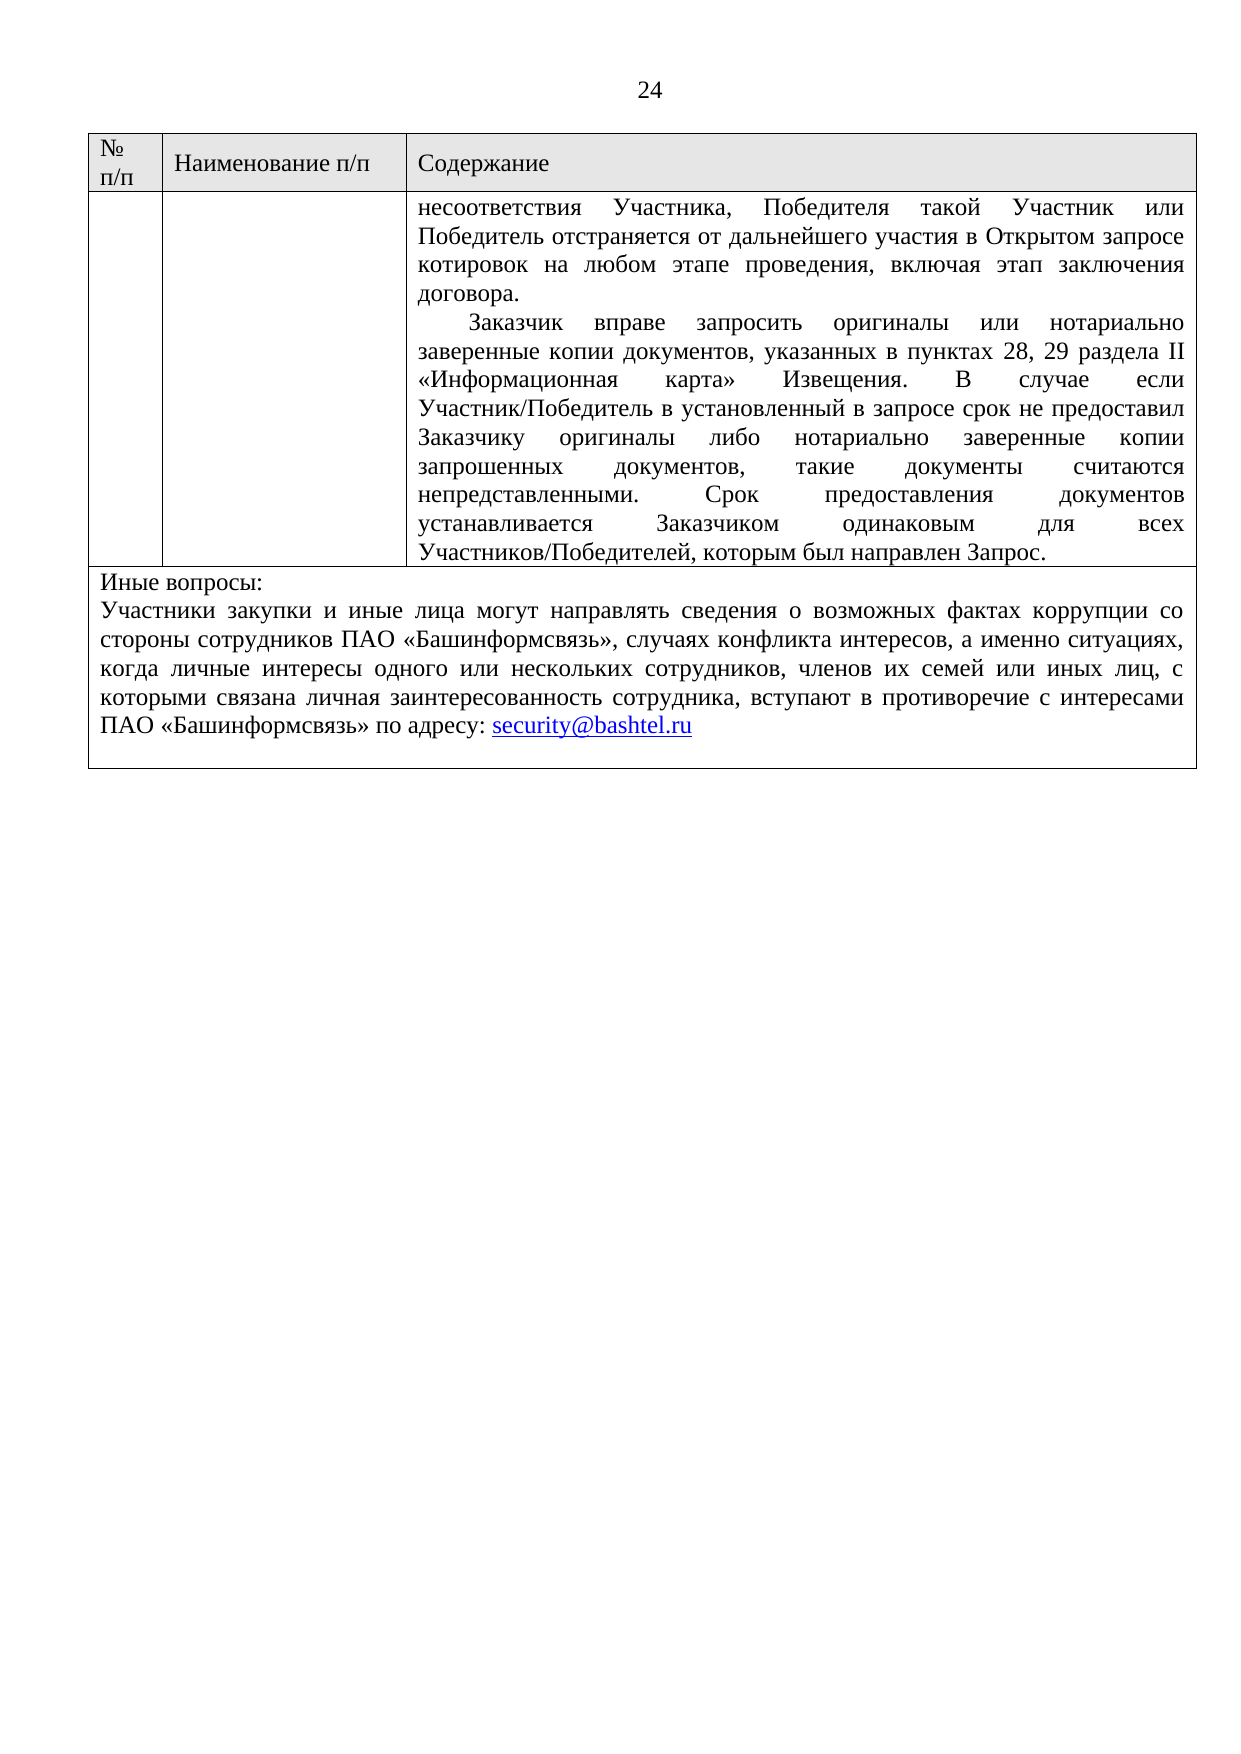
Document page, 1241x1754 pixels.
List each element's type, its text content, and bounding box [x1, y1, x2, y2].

table_header № п/п [89, 134, 162, 191]
table_header Наименование п/п [163, 134, 406, 191]
table_header Содержание [407, 134, 1196, 191]
table_cell Иные вопросы: Участники закупки и иные лица могут направлять сведения о возможных фактах коррупции со стороны сотрудников ПАО «Башинформсвязь», случаях конфликта интересов, а именно ситуациях, когда личные интересы одного или нескольких сотрудников, членов их семей или иных лиц, с которыми связана личная заинтересованность сотрудника, вступают в противоречие с интересами ПАО «Башинформсвязь» по адресу: security@bashtel.ru [89, 567, 1196, 768]
table_cell [89, 192, 162, 566]
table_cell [407, 192, 1196, 566]
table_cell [163, 192, 406, 566]
